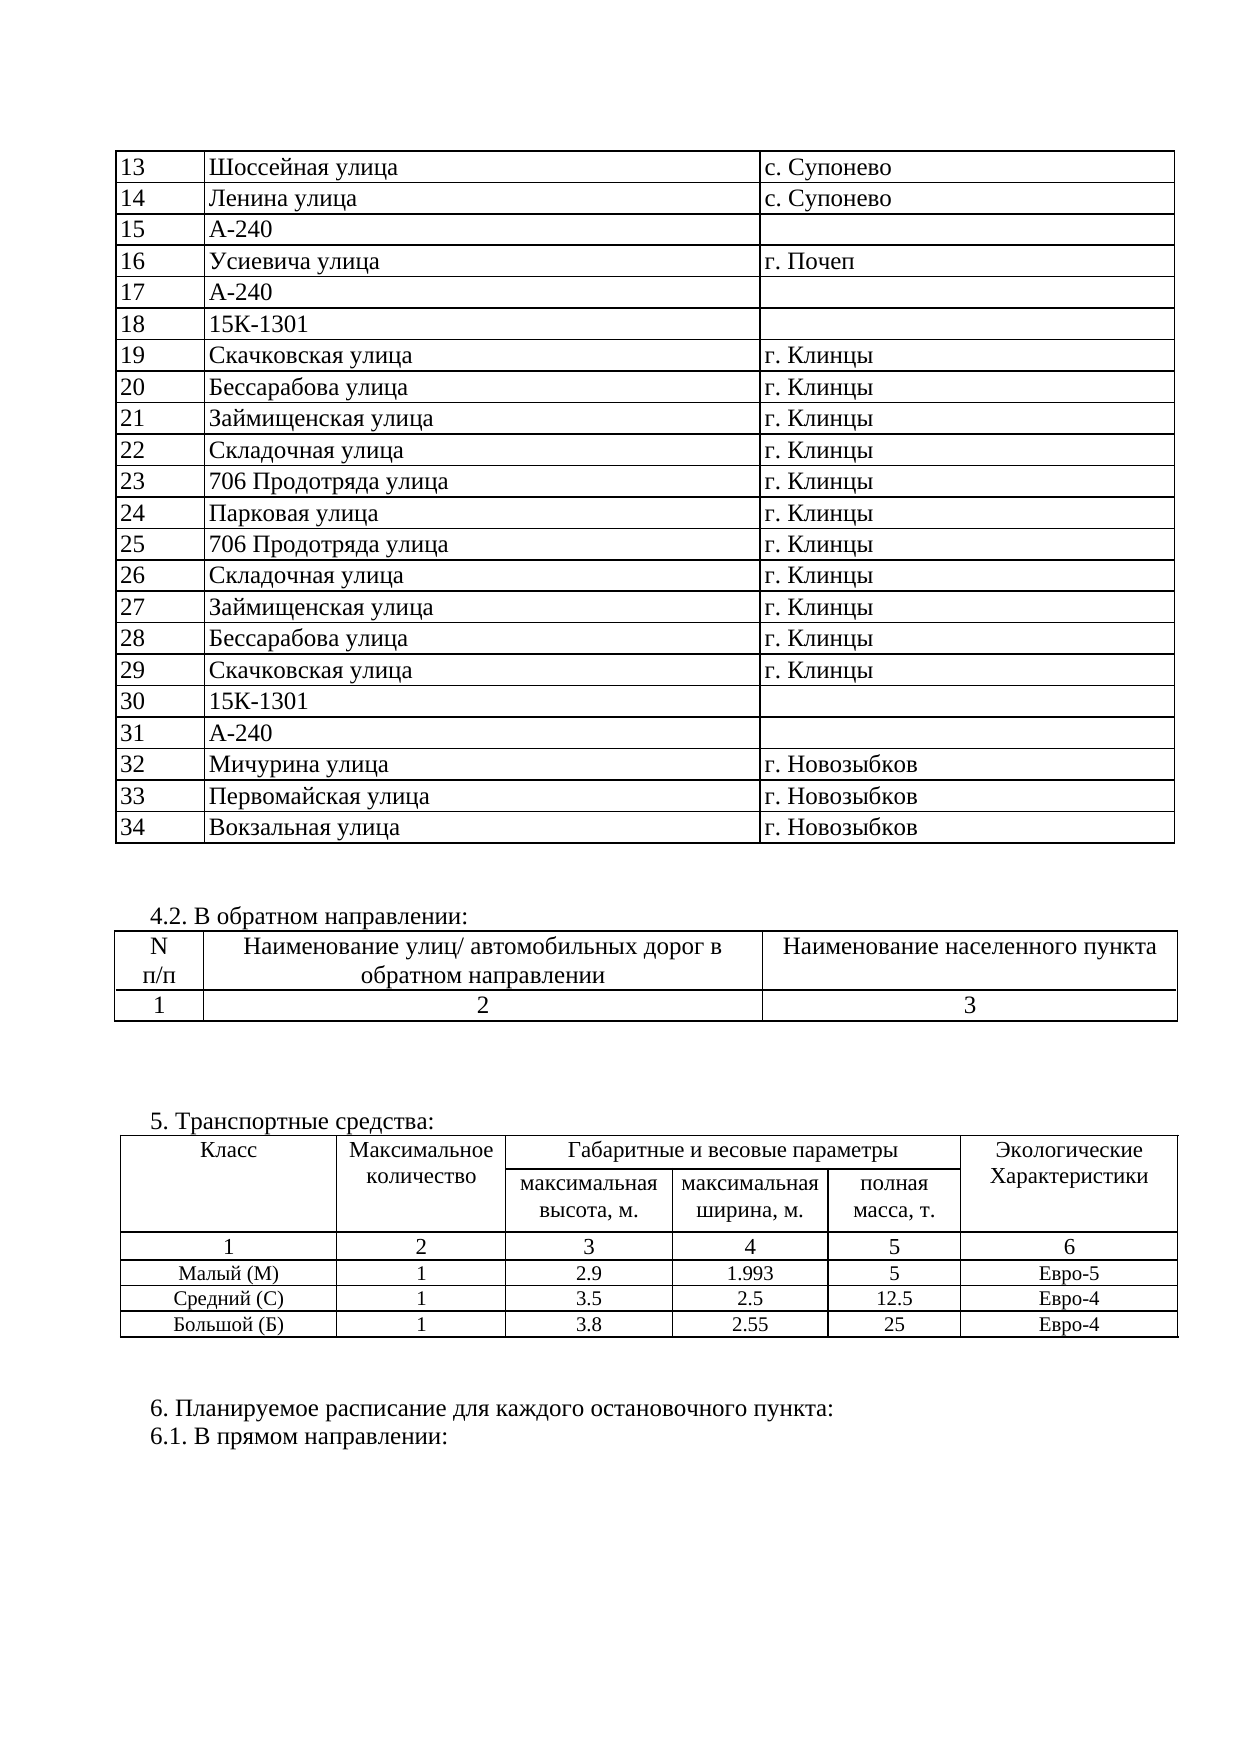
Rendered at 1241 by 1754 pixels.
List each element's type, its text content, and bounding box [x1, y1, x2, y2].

table_cell Ленина улица [205, 183, 759, 213]
table_cell А-240 [205, 215, 759, 244]
table_cell 1 [337, 1286, 505, 1310]
table_cell максимальная высота, м. [506, 1170, 672, 1231]
text 5. Транспортные средства: [150, 1106, 1090, 1134]
table_cell 17 [117, 277, 204, 307]
table_cell 3 [506, 1233, 672, 1259]
table_cell 27 [117, 592, 204, 622]
table_cell г. Клинцы [761, 529, 1174, 559]
table_cell 25 [829, 1312, 960, 1336]
table_cell [761, 686, 1174, 716]
table_cell 14 [117, 183, 204, 213]
table_cell 6 [961, 1233, 1177, 1259]
table_cell 29 [117, 655, 204, 685]
table_cell 3.5 [506, 1286, 672, 1310]
table_cell Складочная улица [205, 561, 759, 590]
table_cell Усиевича улица [205, 246, 759, 276]
table_cell г. Новозыбков [761, 781, 1174, 811]
table_cell максимальная ширина, м. [673, 1170, 827, 1231]
table_cell 706 Продотряда улица [205, 529, 759, 559]
table_cell с. Супонево [761, 183, 1174, 213]
table_cell 31 [117, 718, 204, 748]
table_cell Складочная улица [205, 435, 759, 464]
table_cell [761, 718, 1174, 748]
table_cell 18 [117, 309, 204, 339]
table_cell 15К-1301 [205, 686, 759, 716]
table_header Габаритные и весовые параметры [506, 1136, 960, 1168]
table_cell 3 [763, 989, 1177, 1020]
table_cell 33 [117, 781, 204, 811]
table_cell Евро-4 [961, 1312, 1177, 1336]
table_cell 706 Продотряда улица [205, 466, 759, 496]
table_cell Евро-5 [961, 1261, 1177, 1285]
table_cell 16 [117, 246, 204, 276]
table_cell г. Клинцы [761, 592, 1174, 622]
text 6.1. В прямом направлении: [150, 1421, 1090, 1450]
table_cell 13 [117, 152, 204, 181]
table_cell г. Клинцы [761, 561, 1174, 590]
table_cell Займищенская улица [205, 403, 759, 433]
table_header Экологические Характеристики [961, 1136, 1177, 1231]
table_cell 23 [117, 466, 204, 496]
table_cell 1 [121, 1233, 336, 1259]
table_cell Скачковская улица [205, 340, 759, 370]
table_cell г. Клинцы [761, 655, 1174, 685]
table_cell 1 [337, 1312, 505, 1336]
table_cell [761, 215, 1174, 244]
table_cell г. Клинцы [761, 435, 1174, 464]
table_cell 32 [117, 749, 204, 779]
table_cell 1 [115, 990, 203, 1020]
table_cell полная масса, т. [829, 1170, 960, 1231]
table_cell А-240 [205, 718, 759, 748]
text 6. Планируемое расписание для каждого остановочного пункта: [150, 1393, 1090, 1421]
table_cell Парковая улица [205, 498, 759, 527]
table_cell [761, 277, 1174, 307]
table_cell г. Клинцы [761, 466, 1174, 496]
table_cell А-240 [205, 277, 759, 307]
table_cell г. Почеп [761, 246, 1174, 276]
table_cell г. Новозыбков [761, 812, 1174, 842]
table_cell Бессарабова улица [205, 372, 759, 402]
table_cell 19 [117, 340, 204, 370]
table_cell 2 [204, 991, 762, 1020]
table_header N п/п [115, 932, 203, 989]
table_cell Вокзальная улица [205, 812, 759, 842]
table_cell 21 [117, 403, 204, 433]
table_cell 34 [117, 812, 204, 842]
table_cell 3.8 [506, 1312, 672, 1336]
table_cell Мичурина улица [205, 749, 759, 779]
table_cell 25 [117, 529, 204, 559]
table_cell г. Клинцы [761, 623, 1174, 653]
table_cell Скачковская улица [205, 655, 759, 685]
table_cell Первомайская улица [205, 781, 759, 811]
table_cell Малый (М) [121, 1261, 336, 1285]
table_cell 28 [117, 623, 204, 653]
table_cell 2.55 [673, 1312, 827, 1336]
table_header Наименование улиц/ автомобильных дорог в обратном направлении [204, 932, 762, 989]
table_cell [761, 309, 1174, 339]
table_cell Средний (С) [121, 1286, 336, 1310]
table_cell г. Клинцы [761, 372, 1174, 402]
table_cell г. Новозыбков [761, 749, 1174, 779]
table_cell 1.993 [673, 1261, 827, 1285]
table_cell Бессарабова улица [205, 623, 759, 653]
table_cell Большой (Б) [121, 1312, 336, 1336]
table_cell 22 [117, 435, 204, 464]
table_cell с. Супонево [761, 152, 1174, 181]
table_cell 20 [117, 372, 204, 402]
table_cell 2.9 [506, 1261, 672, 1285]
table_cell г. Клинцы [761, 403, 1174, 433]
table_header Максимальное количество [337, 1136, 505, 1231]
text 4.2. В обратном направлении: [150, 901, 1090, 930]
table_cell 4 [673, 1233, 827, 1259]
table_cell г. Клинцы [761, 340, 1174, 370]
table_cell 15 [117, 215, 204, 244]
table_cell Займищенская улица [205, 592, 759, 622]
table_cell Евро-4 [961, 1286, 1177, 1310]
table_cell 24 [117, 498, 204, 527]
table_cell 2.5 [673, 1286, 827, 1310]
table_cell 26 [117, 561, 204, 590]
table_cell г. Клинцы [761, 498, 1174, 527]
table_cell 12.5 [829, 1286, 960, 1310]
table_cell 15К-1301 [205, 309, 759, 339]
table_header Наименование населенного пункта [763, 932, 1177, 989]
table_cell 5 [829, 1233, 960, 1259]
table_cell 2 [337, 1233, 505, 1259]
table_cell 5 [829, 1261, 960, 1285]
table_cell Шоссейная улица [205, 152, 759, 181]
table_cell 30 [117, 686, 204, 716]
table_cell 1 [337, 1261, 505, 1285]
table_header Класс [121, 1136, 336, 1231]
